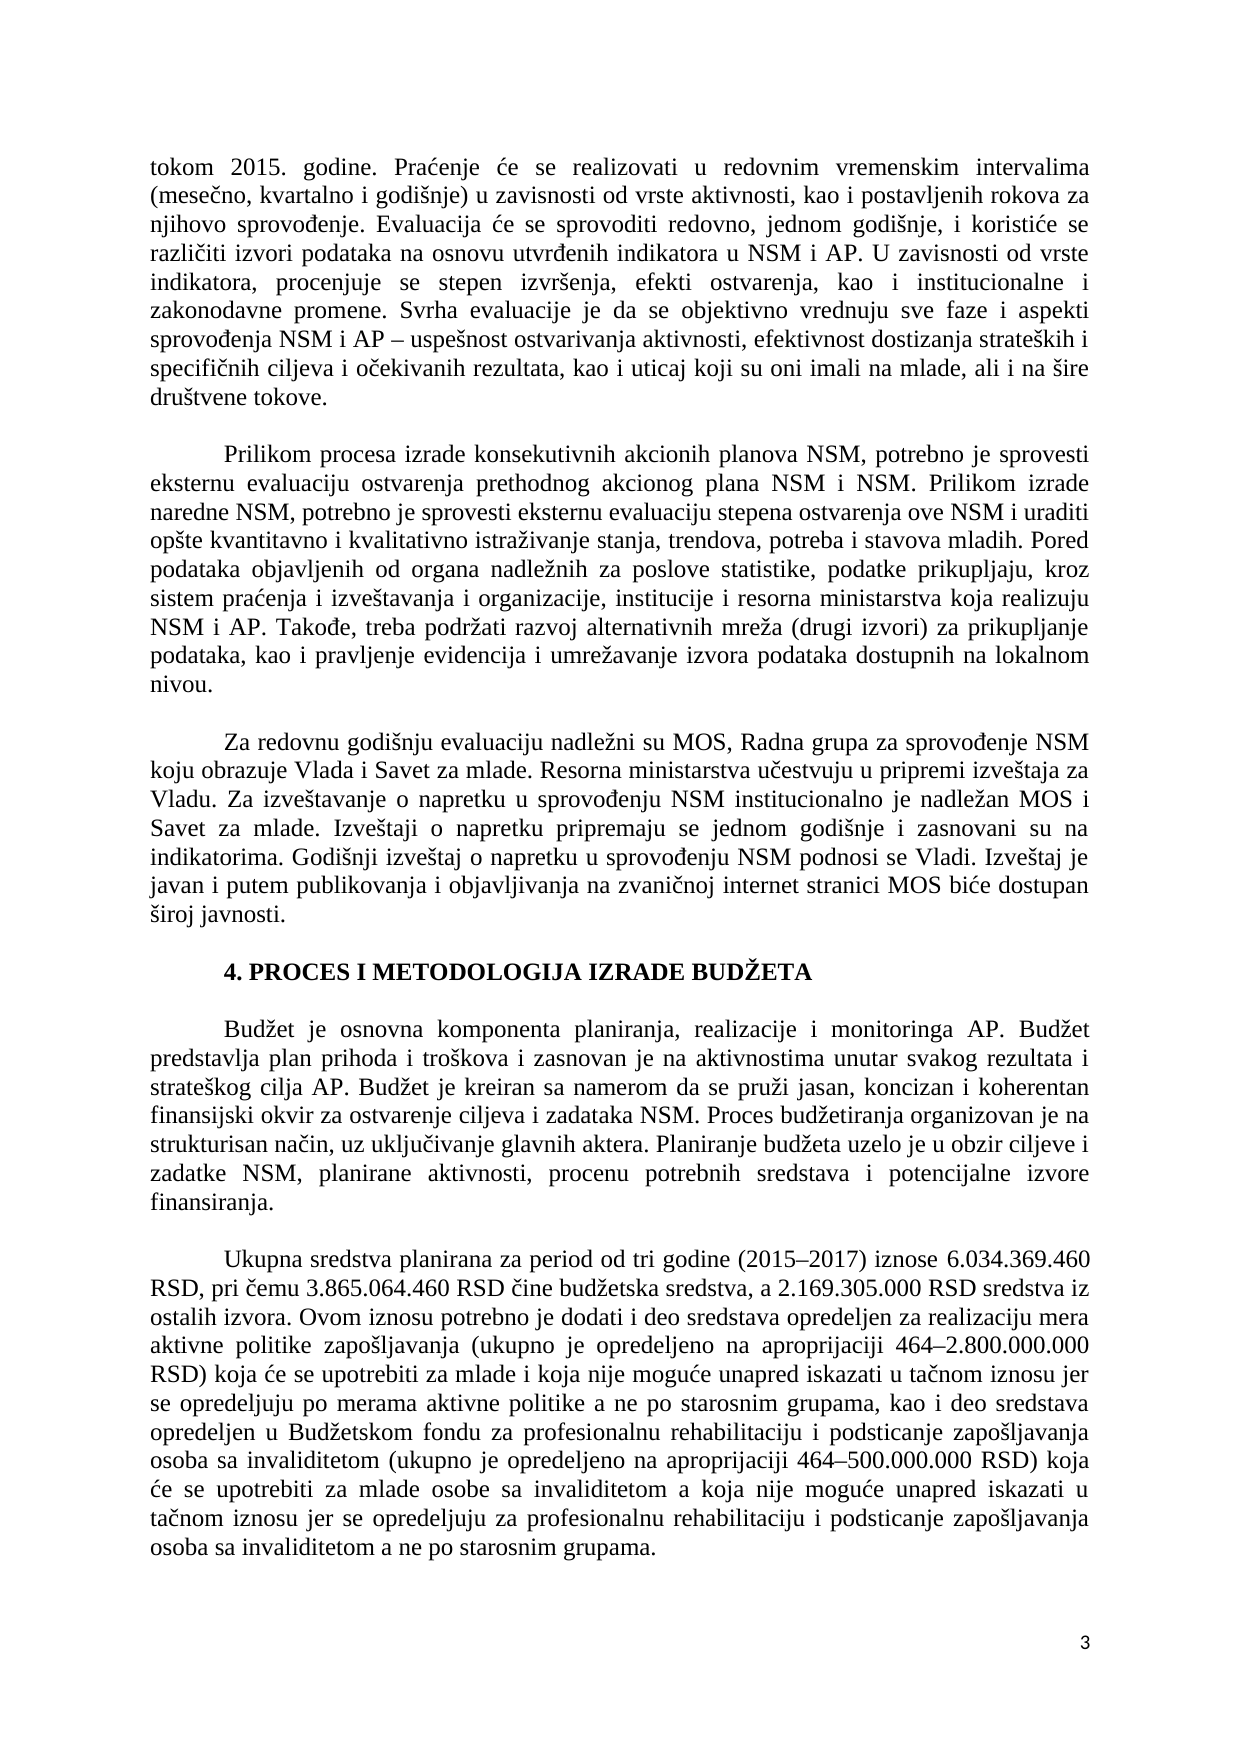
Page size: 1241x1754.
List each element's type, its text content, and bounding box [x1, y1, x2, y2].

text Budžet je osnovna komponenta planiranja, realizacije i monitoringa AP. Budžet predstavlja plan prihoda i troškova i zasnovan je na aktivnostima unutar svakog rezultata i strateškog cilja AP. Budžet je kreiran sa namerom da se pruži jasan, koncizan i koherentan finansijski okvir za ostvarenje ciljeva i zadataka NSM. Proces budžetiranja organizovan je na strukturisan način, uz uključivanje glavnih aktera. Planiranje budžeta uzelo je u obzir ciljeve i zadatke NSM, planirane aktivnosti, procenu potrebnih sredstava i potencijalne izvore finansiranja. [150, 1014, 1090, 1216]
text Ukupna sredstva planirana za period od tri godine (2015–2017) iznose 6.034.369.460 RSD, pri čemu 3.865.064.460 RSD čine budžetska sredstva, a 2.169.305.000 RSD sredstva iz ostalih izvora. Ovom iznosu potrebno je dodati i deo sredstava opredeljen za realizaciju mera aktivne politike zapošljavanja (ukupno je opredeljeno na aproprijaciji 464–2.800.000.000 RSD) koja će se upotrebiti za mlade i koja nije moguće unapred iskazati u tačnom iznosu jer se opredeljuju po merama aktivne politike a ne po starosnim grupama, kao i deo sredstava opredeljen u Budžetskom fondu za profesionalnu rehabilitaciju i podsticanje zapošljavanja osoba sa invaliditetom (ukupno je opredeljeno na aproprijaciji 464–500.000.000 RSD) koja će se upotrebiti za mlade osobe sa invaliditetom a koja nije moguće unapred iskazati u tačnom iznosu jer se opredeljuju za profesionalnu rehabilitaciju i podsticanje zapošljavanja osoba sa invaliditetom a ne po starosnim grupama. [150, 1244, 1090, 1561]
text 4. PROCES I METODOLOGIJA IZRADE BUDŽETA [150, 957, 1090, 986]
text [150, 152, 1090, 411]
text Prilikom procesa izrade konsekutivnih akcionih planova NSM, potrebno je sprovesti eksternu evaluaciju ostvarenja prethodnog akcionog plana NSM i NSM. Prilikom izrade naredne NSM, potrebno je sprovesti eksternu evaluaciju stepena ostvarenja ove NSM i uraditi opšte kvantitavno i kvalitativno istraživanje stanja, trendova, potreba i stavova mladih. Pored podataka objavljenih od organa nadležnih za poslove statistike, podatke prikupljaju, kroz sistem praćenja i izveštavanja i organizacije, institucije i resorna ministarstva koja realizuju NSM i AP. Takođe, treba podržati razvoj alternativnih mreža (drugi izvori) za prikupljanje podataka, kao i pravljenje evidencija i umrežavanje izvora podataka dostupnih na lokalnom nivou. [150, 439, 1090, 698]
text Za redovnu godišnju evaluaciju nadležni su MOS, Radna grupa za sprovođenje NSM koju obrazuje Vlada i Savet za mlade. Resorna ministarstva učestvuju u pripremi izveštaja za Vladu. Za izveštavanje o napretku u sprovođenju NSM institucionalno je nadležan MOS i Savet za mlade. Izveštaji o napretku pripremaju se jednom godišnje i zasnovani su na indikatorima. Godišnji izveštaj o napretku u sprovođenju NSM podnosi se Vladi. Izveštaj je javan i putem publikovanja i objavljivanja na zvaničnoj internet stranici MOS biće dostupan široj javnosti. [150, 727, 1090, 928]
